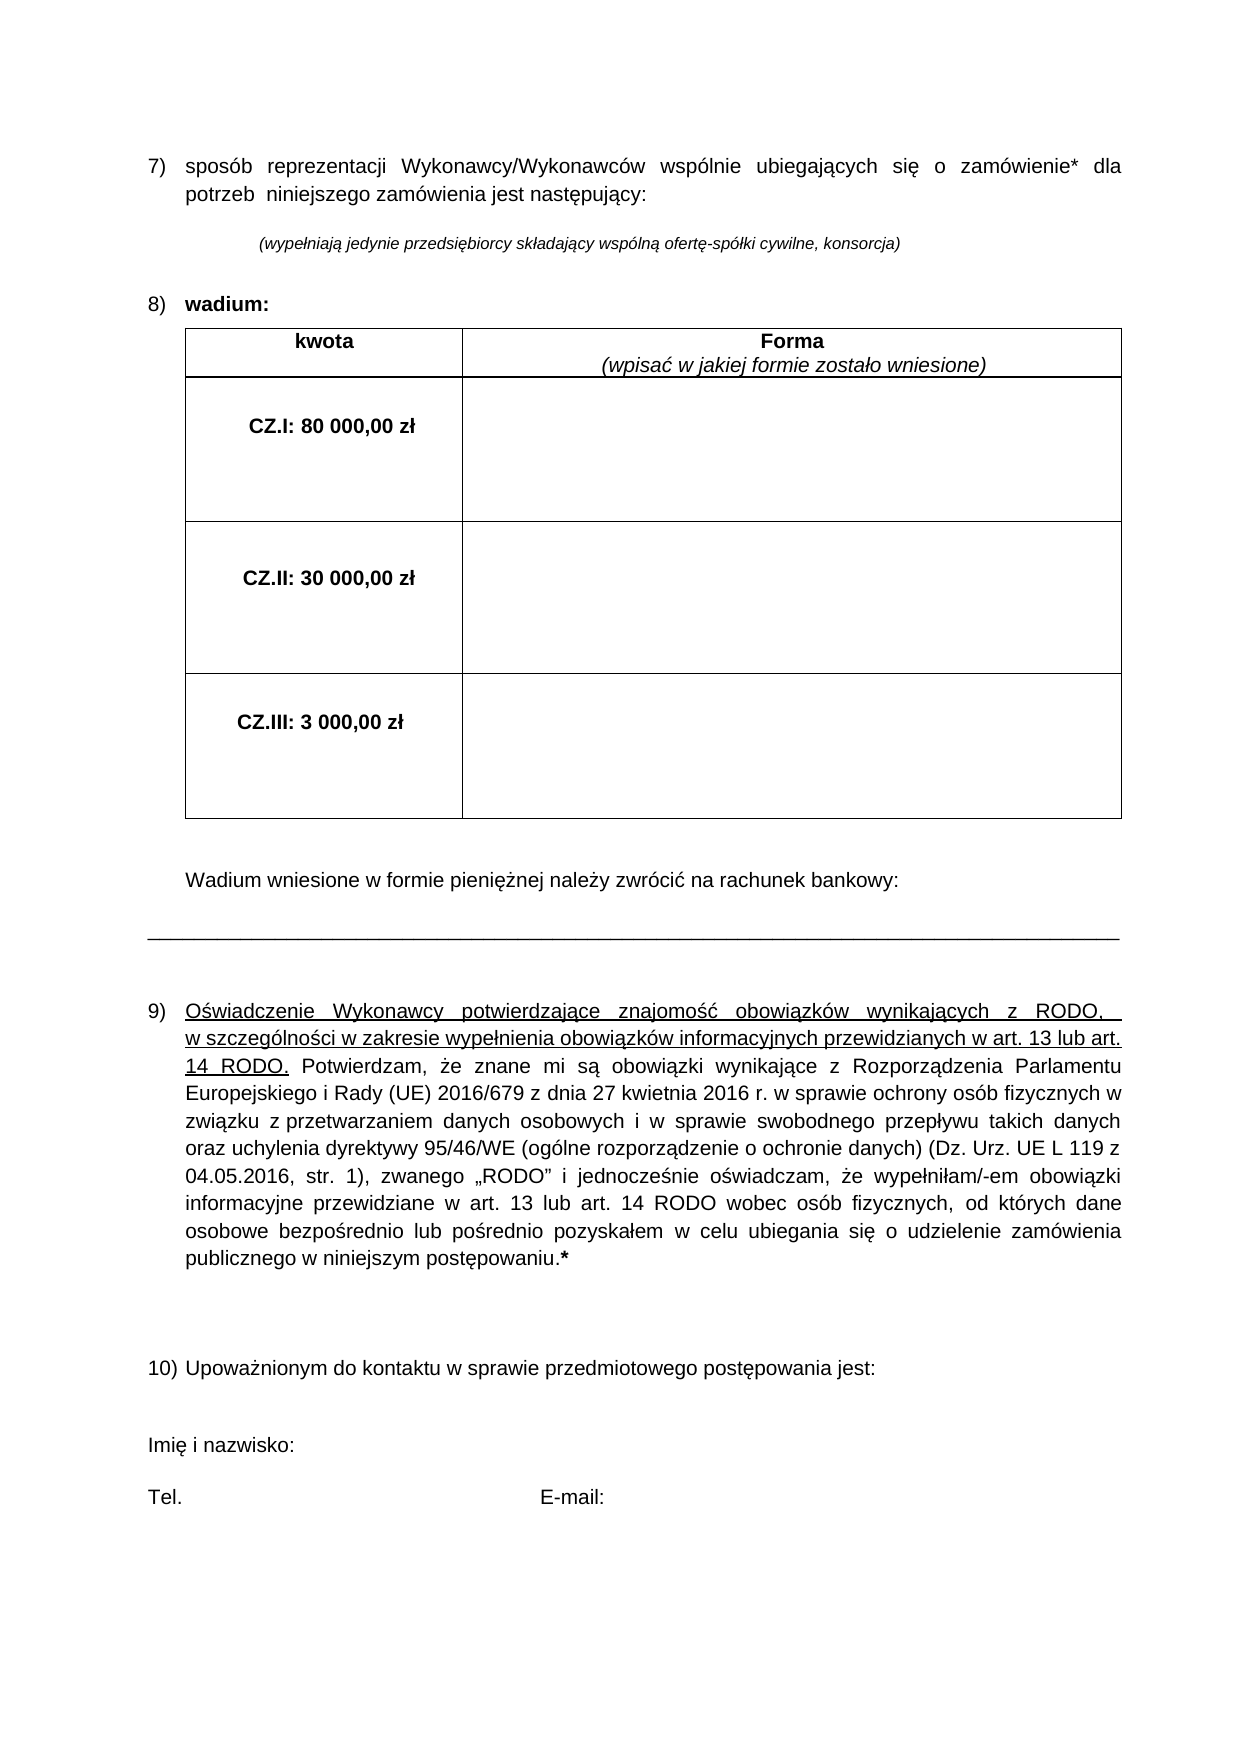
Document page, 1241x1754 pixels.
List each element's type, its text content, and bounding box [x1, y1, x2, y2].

table_cell CZ.I: 80 000,00 zł [186, 378, 462, 521]
table_header kwota [186, 329, 462, 376]
text Tel. E-mail: [148, 1485, 1122, 1509]
list wadium: [148, 292, 1122, 316]
list Oświadczenie Wykonawcy potwierdzające znajomość obowiązków wynikających z RODO, w szczególności w zakresie wypełnienia obowiązków informacyjnych przewidzianych w art. 13 lub art. 14 RODO. Potwierdzam, że znane mi są obowiązki wynikające z Rozporządzenia Parlamentu Europejskiego i Rady (UE) 2016/679 z dnia 27 kwietnia 2016 r. w sprawie ochrony osób fizycznych w związku z przetwarzaniem danych osobowych i w sprawie swobodnego przepływu takich danych oraz uchylenia dyrektywy 95/46/WE (ogólne rozporządzenie o ochronie danych) (Dz. Urz. UE L 119 z 04.05.2016, str. 1), zwanego „RODO” i jednocześnie oświadczam, że wypełniłam/-em obowiązki informacyjne przewidziane w art. 13 lub art. 14 RODO wobec osób fizycznych, od których dane osobowe bezpośrednio lub pośrednio pozyskałem w celu ubiegania się o udzielenie zamówienia publicznego w niniejszym postępowaniu.* [148, 998, 1122, 1270]
table_cell [463, 378, 1121, 521]
table_cell CZ.III: 3 000,00 zł [186, 674, 462, 818]
table_cell [463, 522, 1121, 673]
table_cell [463, 674, 1121, 818]
list Upoważnionym do kontaktu w sprawie przedmiotowego postępowania jest: [148, 1356, 1122, 1380]
text ____________________________________________________________________________________ [148, 917, 1122, 941]
text (wypełniają jedynie przedsiębiorcy składający wspólną ofertę-spółki cywilne, konsorcja) [148, 234, 1122, 253]
table_cell CZ.II: 30 000,00 zł [186, 522, 462, 673]
table_header Forma (wpisać w jakiej formie zostało wniesione) [463, 329, 1121, 376]
list sposób reprezentacji Wykonawcy/Wykonawców wspólnie ubiegających się o zamówienie* dla potrzeb niniejszego zamówienia jest następujący: [148, 154, 1122, 206]
text Wadium wniesione w formie pieniężnej należy zwrócić na rachunek bankowy: [185, 868, 1122, 892]
text Imię i nazwisko: [148, 1432, 1122, 1456]
